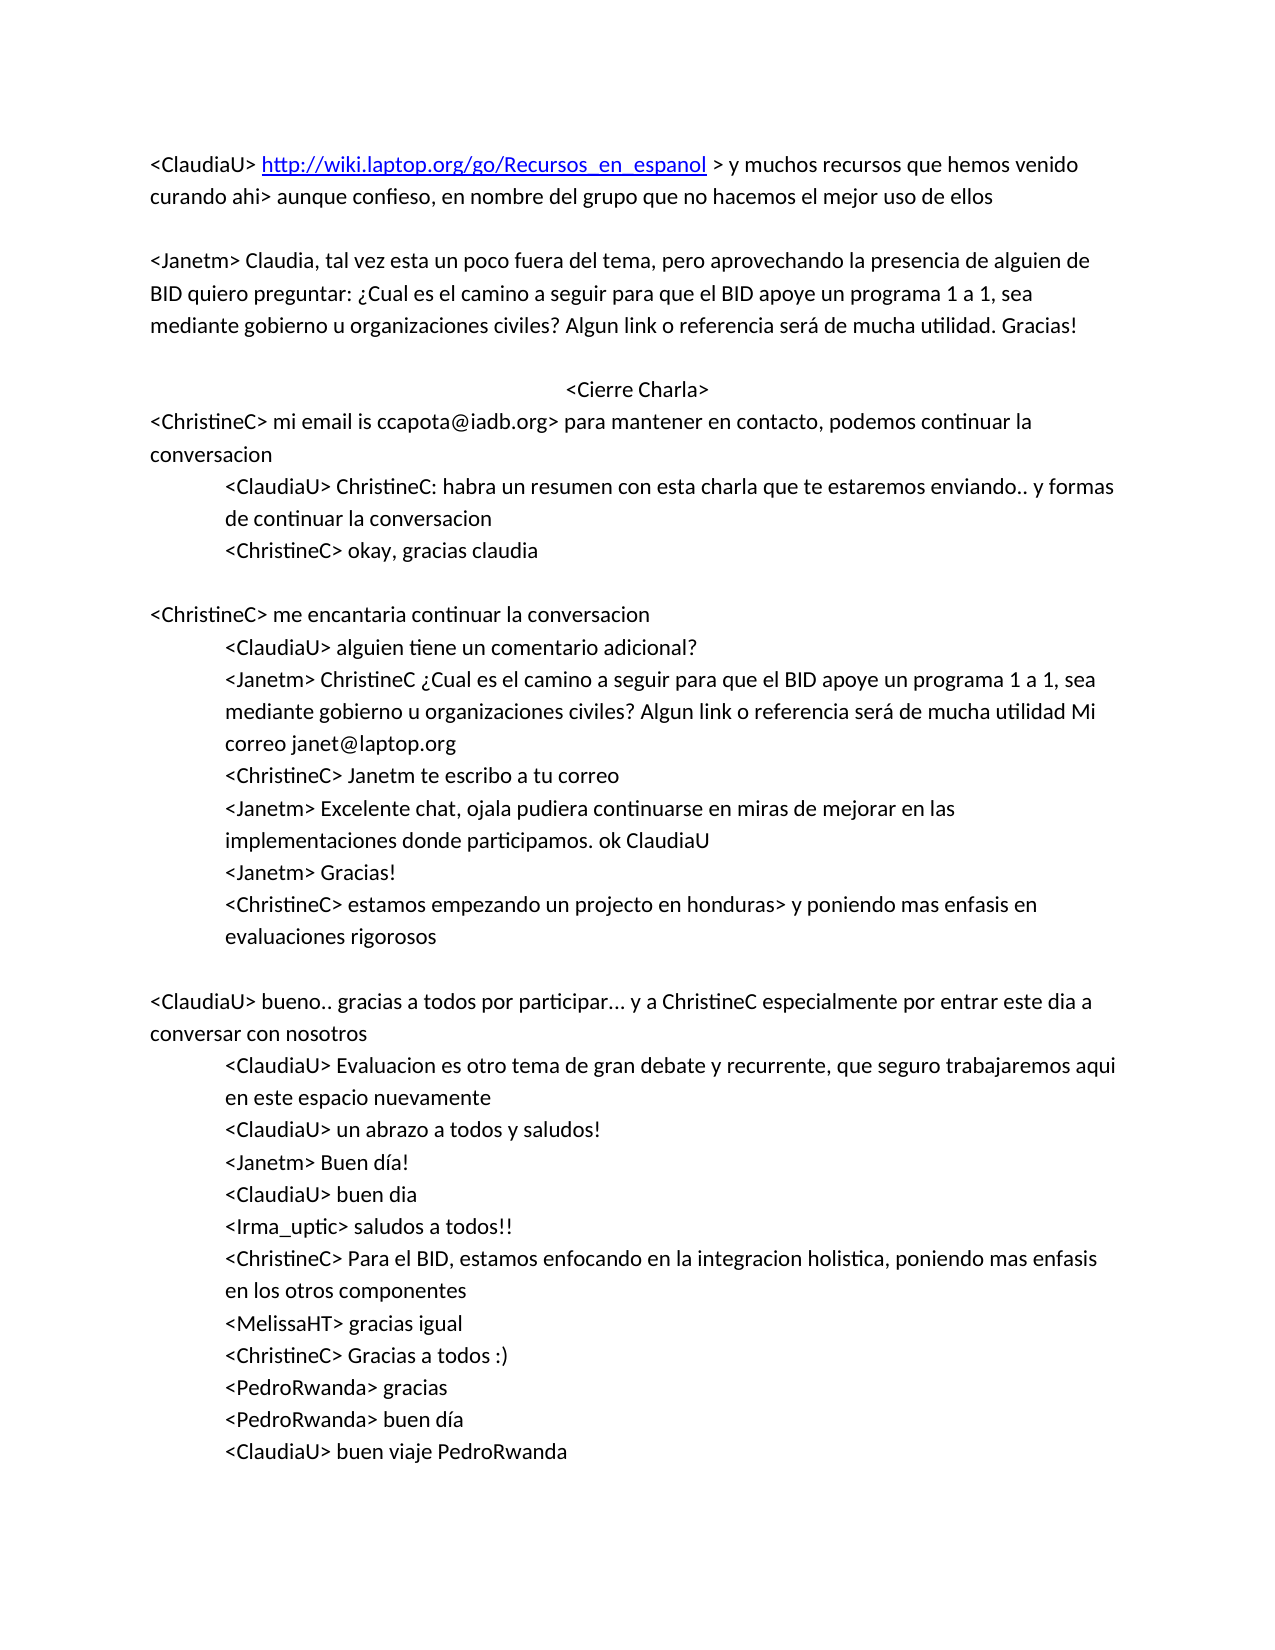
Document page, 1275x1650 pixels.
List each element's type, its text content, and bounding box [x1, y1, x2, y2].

text <ChristineC> mi email is ccapota@iadb.org> para mantener en contacto, podemos continuar la conversacion [150, 407, 1125, 468]
text <ClaudiaU> buen viaje PedroRwanda [225, 1437, 1125, 1466]
text <ClaudiaU> un abrazo a todos y saludos! [225, 1116, 1125, 1144]
text <ChristineC> Janetm te escribo a tu correo [150, 762, 1125, 789]
text <ClaudiaU> ChristineC: habra un resumen con esta charla que te estaremos enviando.. y formas de continuar la conversacion [225, 472, 1125, 532]
text <ChristineC> Gracias a todos :) [225, 1341, 1125, 1369]
text <ChristineC> okay, gracias claudia [225, 536, 1125, 564]
text <PedroRwanda> gracias [225, 1373, 1125, 1401]
text <Janetm> Excelente chat, ojala pudiera continuarse en miras de mejorar en las implementaciones donde participamos. ok ClaudiaU [225, 794, 1125, 854]
text <Janetm> Gracias! [150, 858, 1125, 886]
text <Janetm> ChristineC ¿Cual es el camino a seguir para que el BID apoye un programa 1 a 1, sea mediante gobierno u organizaciones civiles? Algun link o referencia será de mucha utilidad Mi correo janet@laptop.org [225, 665, 1125, 757]
text <ClaudiaU> alguien tiene un comentario adicional? [150, 633, 1125, 661]
text <ChristineC> me encantaria continuar la conversacion [150, 601, 1125, 629]
text <ClaudiaU> Evaluacion es otro tema de gran debate y recurrente, que seguro trabajaremos aqui en este espacio nuevamente [225, 1051, 1125, 1111]
text <ClaudiaU> http://wiki.laptop.org/go/Recursos_en_espanol > y muchos recursos que hemos venido curando ahi> aunque confieso, en nombre del grupo que no hacemos el mejor uso de ellos [150, 150, 1125, 210]
text <PedroRwanda> buen día [225, 1405, 1125, 1433]
text <Irma_uptic> saludos a todos!! [225, 1212, 1125, 1240]
text <Janetm> Buen día! [225, 1148, 1125, 1176]
text <ChristineC> Para el BID, estamos enfocando en la integracion holistica, poniendo mas enfasis en los otros componentes [225, 1244, 1125, 1304]
text <Cierre Charla> [150, 375, 1125, 403]
text <ClaudiaU> buen dia [225, 1180, 1125, 1208]
text <ClaudiaU> bueno.. gracias a todos por participar... y a ChristineC especialmente por entrar este dia a conversar con nosotros [150, 987, 1125, 1047]
text <ChristineC> estamos empezando un projecto en honduras> y poniendo mas enfasis en evaluaciones rigorosos [225, 890, 1125, 951]
text <Janetm> Claudia, tal vez esta un poco fuera del tema, pero aprovechando la presencia de alguien de BID quiero preguntar: ¿Cual es el camino a seguir para que el BID apoye un programa 1 a 1, sea mediante gobierno u organizaciones civiles? Algun link o referencia será de mucha utilidad. Gracias! [150, 247, 1125, 339]
text <MelissaHT> gracias igual [225, 1309, 1125, 1337]
